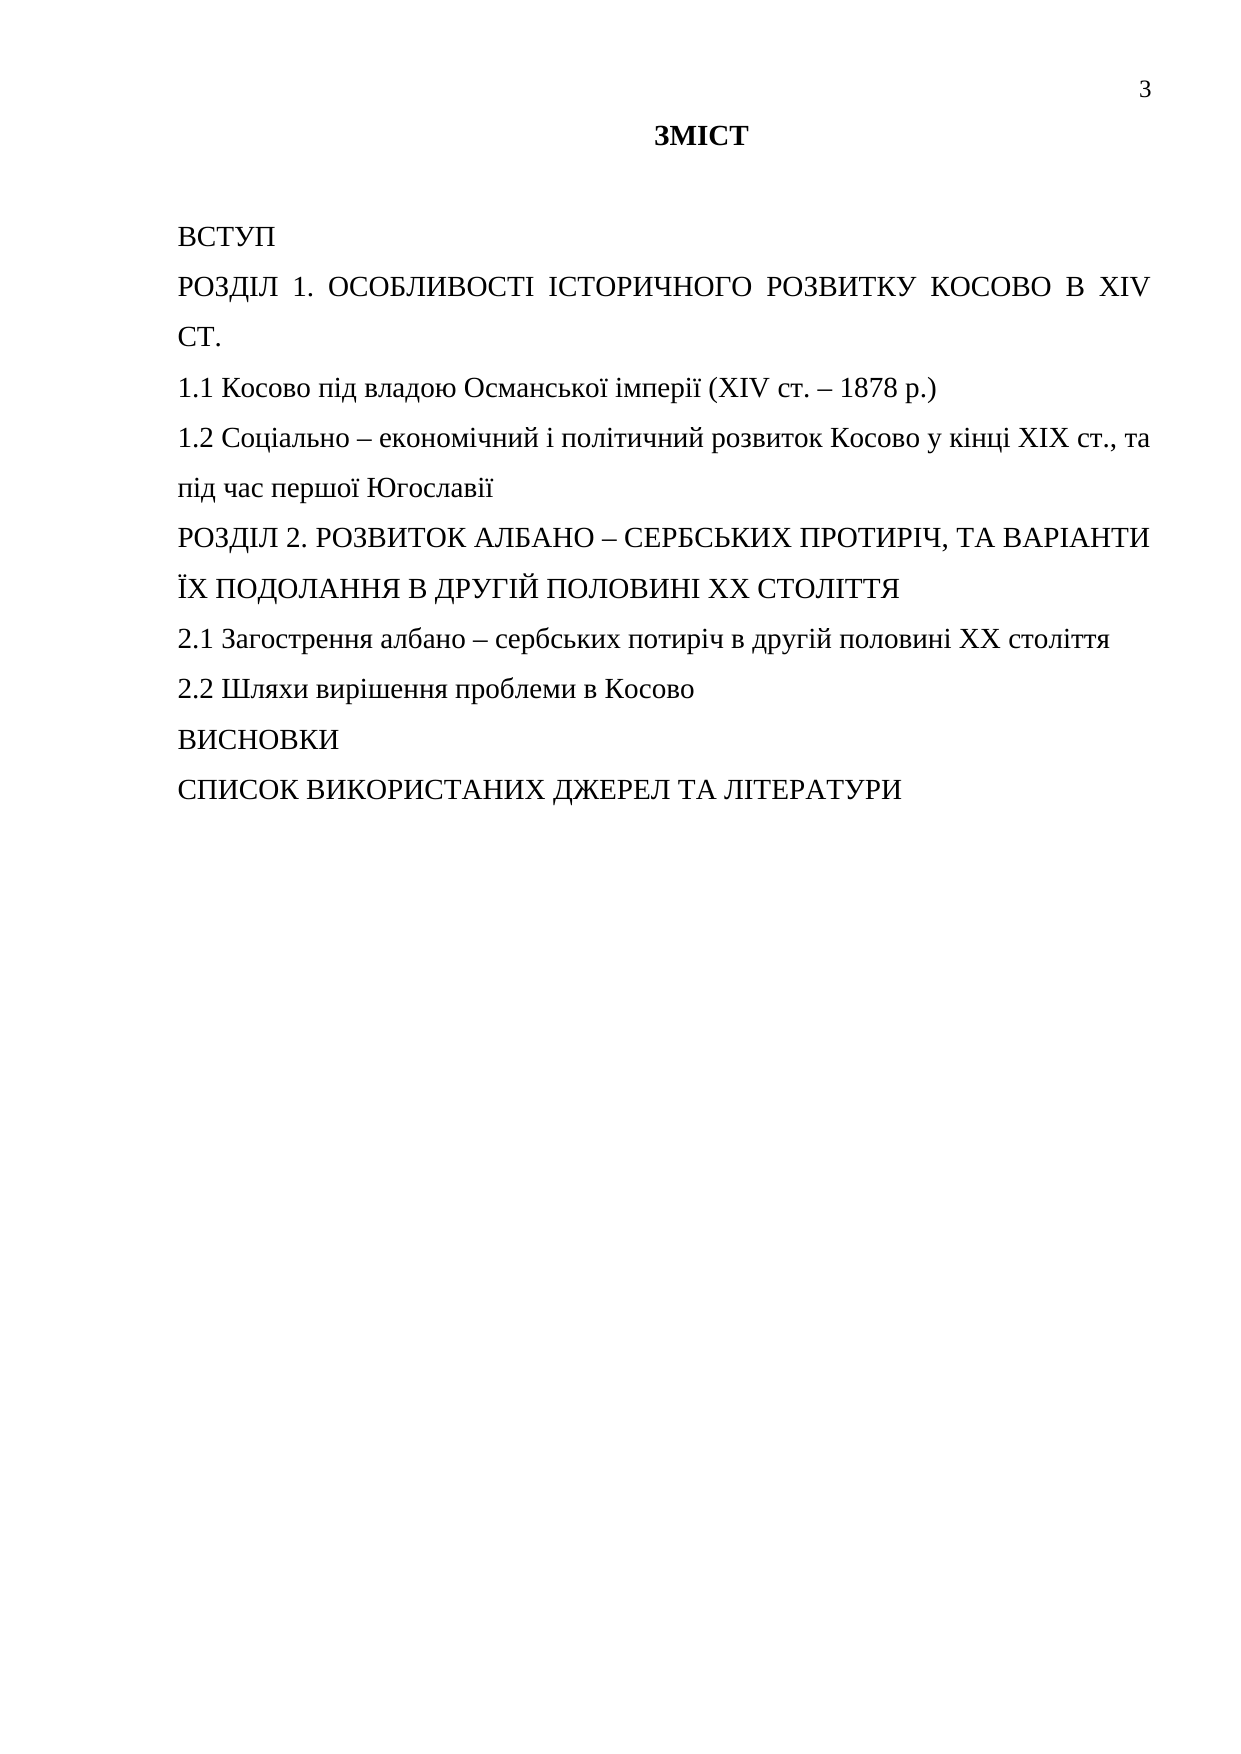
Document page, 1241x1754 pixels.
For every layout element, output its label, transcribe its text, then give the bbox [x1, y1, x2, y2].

text 2.1 Загострення албано – сербських потиріч в другій половині ХХ століття [177, 621, 1152, 655]
text ВИСНОВКИ [177, 722, 1152, 755]
text 1.1 Косово під владою Османської імперії (ХIV ст. – 1878 р.) [177, 370, 1152, 403]
text 2.2 Шляхи вирішення проблеми в Косово [177, 672, 1152, 705]
text 1.2 Соціально – економічний і політичний розвиток Косово у кінці ХІХ ст., та під час першої Югославії [177, 420, 1152, 504]
text РОЗДІЛ 1. ОСОБЛИВОСТІ ІСТОРИЧНОГО РОЗВИТКУ КОСОВО В XIV СТ. [177, 269, 1152, 353]
text РОЗДІЛ 2. РОЗВИТОК АЛБАНО – СЕРБСЬКИХ ПРОТИРІЧ, ТА ВАРІАНТИ ЇХ ПОДОЛАННЯ В ДРУГІЙ ПОЛОВИНІ ХХ СТОЛІТТЯ [177, 521, 1152, 604]
text ВСТУП [177, 219, 1152, 252]
text СПИСОК ВИКОРИСТАНИХ ДЖЕРЕЛ ТА ЛІТЕРАТУРИ [177, 772, 1152, 806]
text ЗМІСТ [177, 118, 1152, 152]
